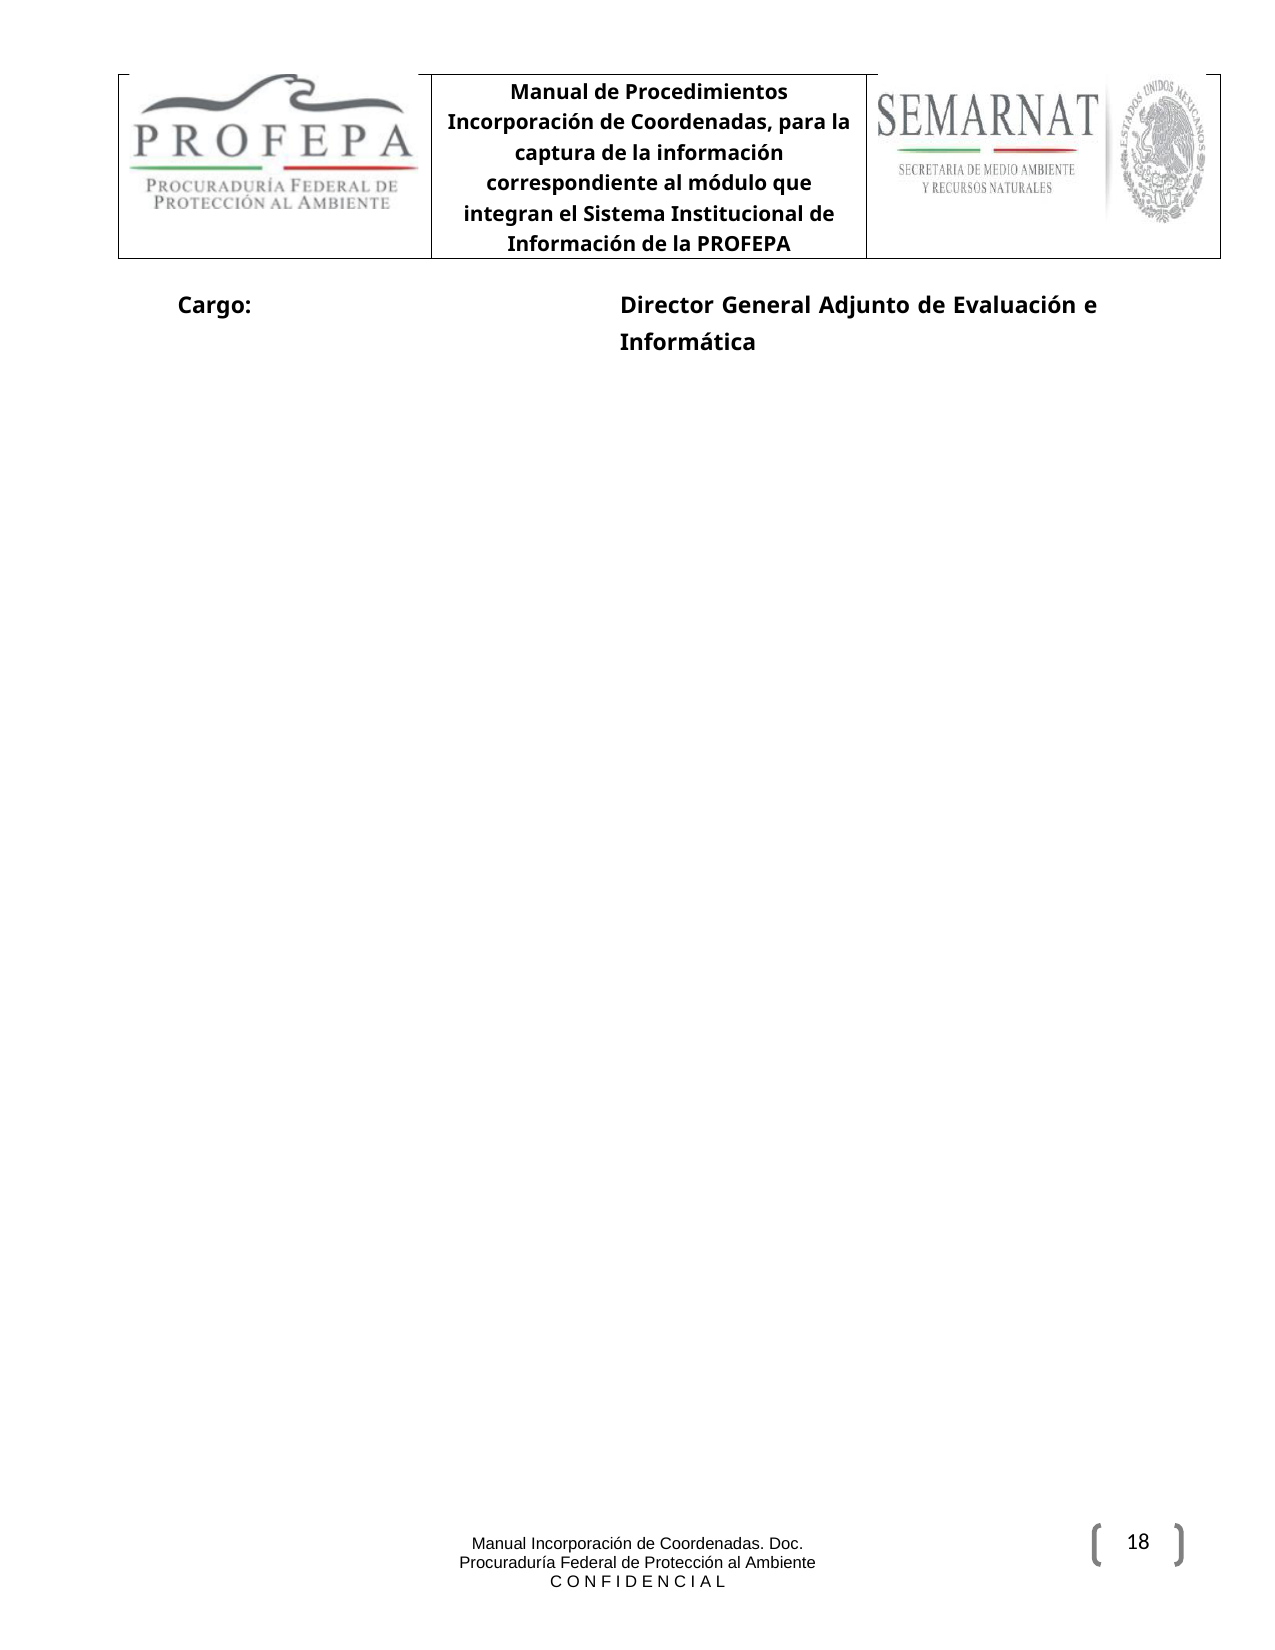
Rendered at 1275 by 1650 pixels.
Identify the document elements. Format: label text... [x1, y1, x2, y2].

text Cargo: Director General Adjunto de Evaluación e Informática [177, 289, 1098, 357]
picture [129, 74, 419, 209]
